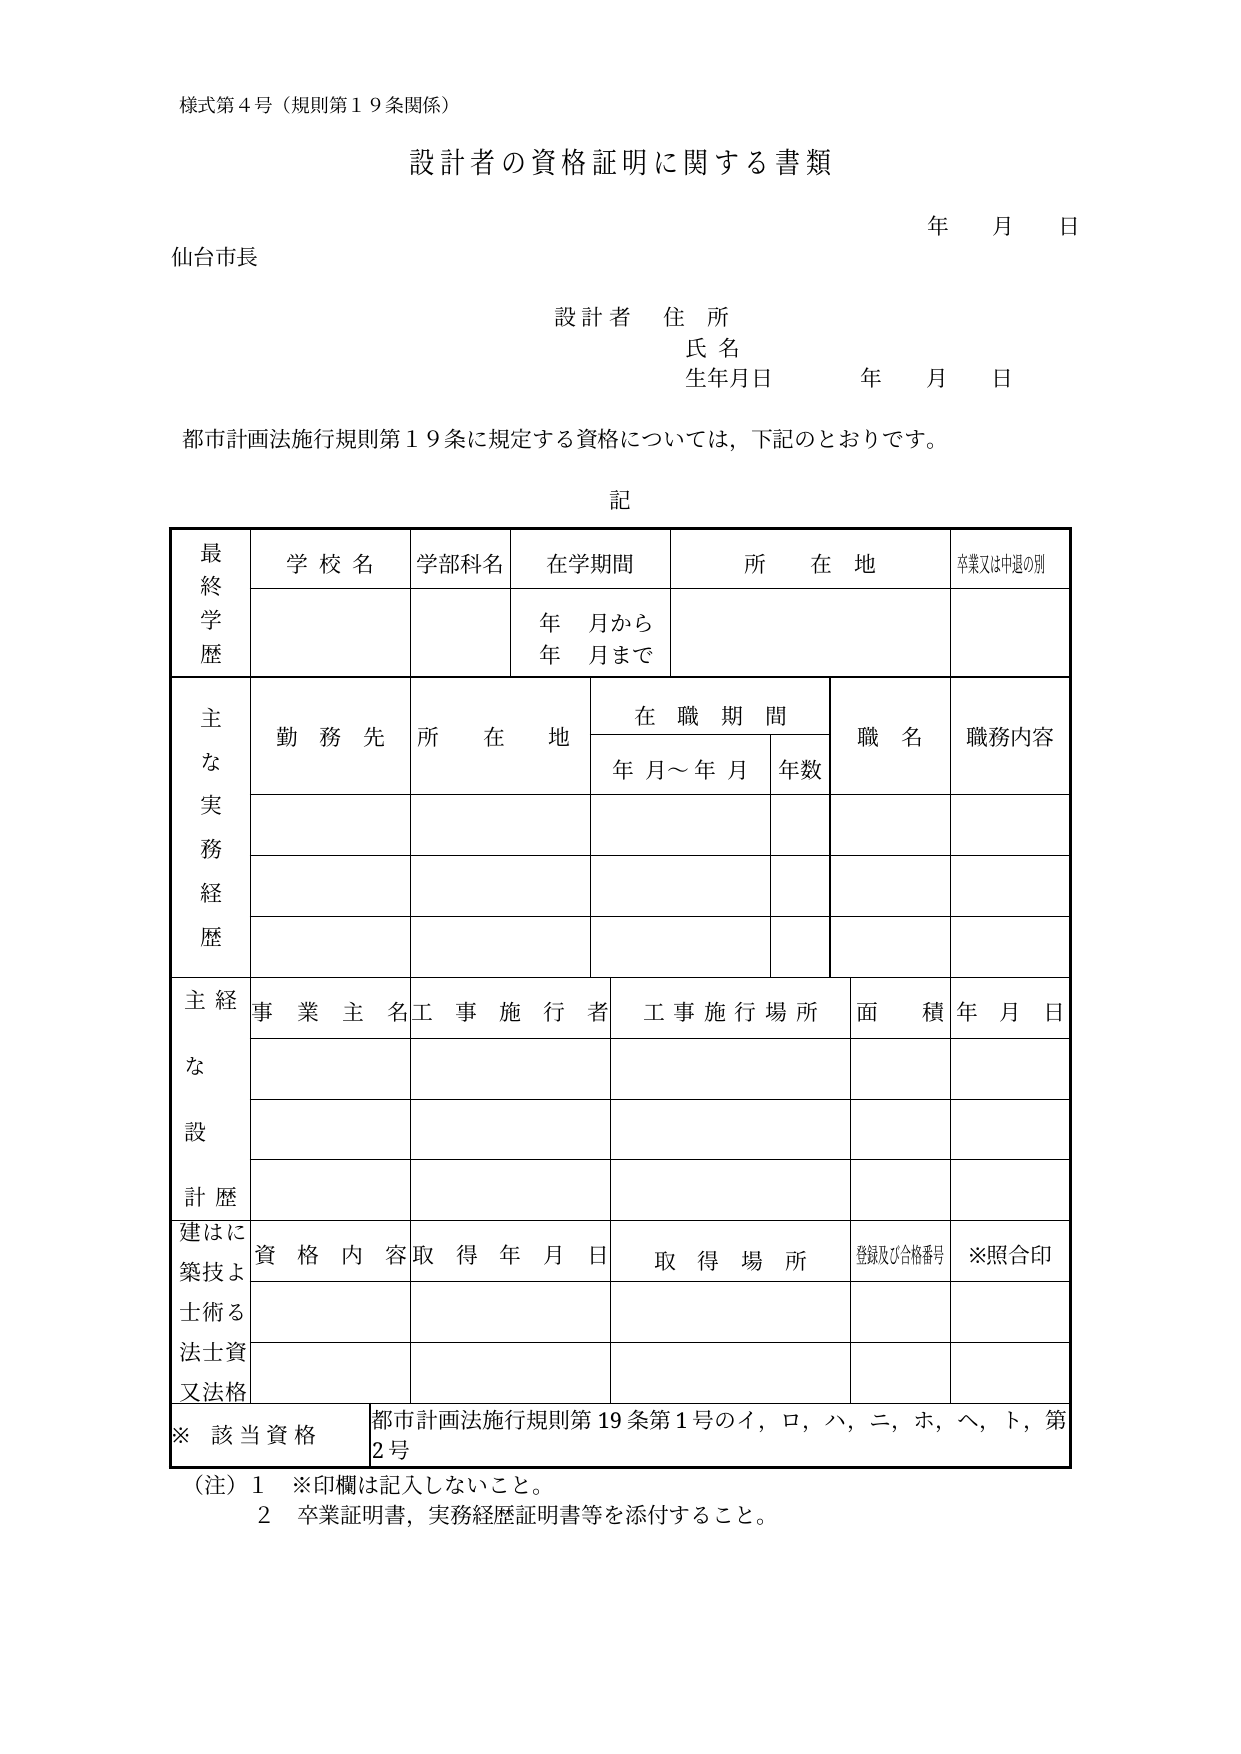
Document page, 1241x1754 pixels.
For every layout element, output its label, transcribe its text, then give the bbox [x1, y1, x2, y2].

table_cell [851, 1100, 950, 1159]
table_cell [411, 1039, 610, 1098]
table_cell [251, 1160, 410, 1220]
table_cell 面 積 [851, 978, 950, 1038]
table_cell [411, 1282, 610, 1342]
table_cell 職務内容 [951, 678, 1069, 794]
table_cell [411, 1343, 610, 1403]
table_cell [251, 917, 410, 977]
table_cell 資 格 内 容 [251, 1221, 410, 1281]
table_cell [831, 856, 950, 916]
table_cell 取 得 場 所 [611, 1221, 850, 1281]
table_header 学 校 名 [251, 530, 410, 587]
table_cell [411, 795, 590, 855]
text ２ 卒業証明書，実務経歴証明書等を添付すること。 [160, 1499, 1080, 1529]
table_cell 経歴 主な設計 [172, 978, 250, 1220]
table_cell [591, 917, 770, 977]
table_cell [831, 795, 950, 855]
table_cell [411, 589, 510, 676]
table_cell ※ 該 当 資 格 [172, 1404, 369, 1466]
text 設計者の資格証明に関する書類 [160, 149, 1080, 180]
table_cell [951, 1343, 1069, 1403]
table_cell 年 月～ 年 月 [591, 735, 770, 794]
table_header 卒業又は中退の別 [951, 530, 1069, 587]
table_header 在学期間 [511, 530, 670, 587]
table_cell による資格 は技術士法 建築士法又 [172, 1221, 250, 1403]
table_cell 職 名 [831, 678, 950, 794]
table_cell 都市計画法施行規則第19条第1号のイ，ロ，ハ，ニ，ホ，ヘ，ト，第2号 [371, 1404, 1069, 1466]
table_cell [611, 1343, 850, 1403]
table_cell [671, 589, 950, 676]
table_cell 年 月から 年 月まで [511, 589, 670, 676]
table_cell 年 月 日 [951, 978, 1069, 1038]
text 様式第４号（規則第１９条関係） [160, 89, 1080, 119]
table_header 学部科名 [411, 530, 510, 587]
table_header 所 在 地 [671, 530, 950, 587]
table_cell [411, 856, 590, 916]
table_cell [251, 1282, 410, 1342]
table_cell [611, 1160, 850, 1220]
table_cell [771, 795, 829, 855]
table_cell 取 得 年 月 日 [411, 1221, 610, 1281]
table_cell [411, 1100, 610, 1159]
text 生年月日 年 月 日 [160, 362, 1080, 393]
table_cell [831, 917, 950, 977]
table_cell [951, 589, 1069, 676]
text 年 月 日 [160, 210, 1080, 241]
table_cell [251, 1039, 410, 1098]
table_cell [411, 917, 590, 977]
table_cell [851, 1282, 950, 1342]
table_cell [251, 795, 410, 855]
table_cell [411, 1160, 610, 1220]
table_cell ※照合印 [951, 1221, 1069, 1281]
table_cell 所 在 地 [411, 678, 590, 794]
table_cell 工事施行者 [411, 978, 610, 1038]
table_header 最終学歴 [172, 530, 250, 676]
table_cell [951, 795, 1069, 855]
table_cell [771, 917, 829, 977]
table_cell [251, 1100, 410, 1159]
text 仙台市長 [160, 241, 1080, 271]
table_cell [591, 856, 770, 916]
table_cell [611, 1282, 850, 1342]
table_cell [611, 1039, 850, 1098]
text 氏 名 [160, 332, 1080, 362]
table_cell [851, 1343, 950, 1403]
table_cell [251, 1343, 410, 1403]
table_cell [251, 856, 410, 916]
table_cell 工事施行場所 [611, 978, 850, 1038]
table_cell 事業主名 [251, 978, 410, 1038]
table_cell [851, 1039, 950, 1098]
table_cell [771, 856, 829, 916]
text （注）１ ※印欄は記入しないこと。 [160, 1469, 1080, 1499]
text 都市計画法施行規則第１９条に規定する資格については，下記のとおりです。 [160, 423, 1080, 454]
table_cell 勤 務 先 [251, 678, 410, 794]
table_cell [951, 1039, 1069, 1098]
table_cell 登録及び合格番号 [851, 1221, 950, 1281]
table_cell [951, 917, 1069, 977]
text 記 [160, 484, 1080, 514]
table_cell [951, 1100, 1069, 1159]
table_cell [851, 1160, 950, 1220]
table_cell [951, 856, 1069, 916]
table_cell [951, 1160, 1069, 1220]
table_cell [591, 795, 770, 855]
table_cell [611, 1100, 850, 1159]
table_cell [951, 1282, 1069, 1342]
table_cell 在 職 期 間 [591, 678, 829, 734]
text 設 計 者 住 所 [160, 302, 1080, 332]
table_cell 年数 [771, 735, 829, 794]
table_cell [251, 589, 410, 676]
table_cell 主 な 実 務 経 歴 [172, 678, 250, 977]
